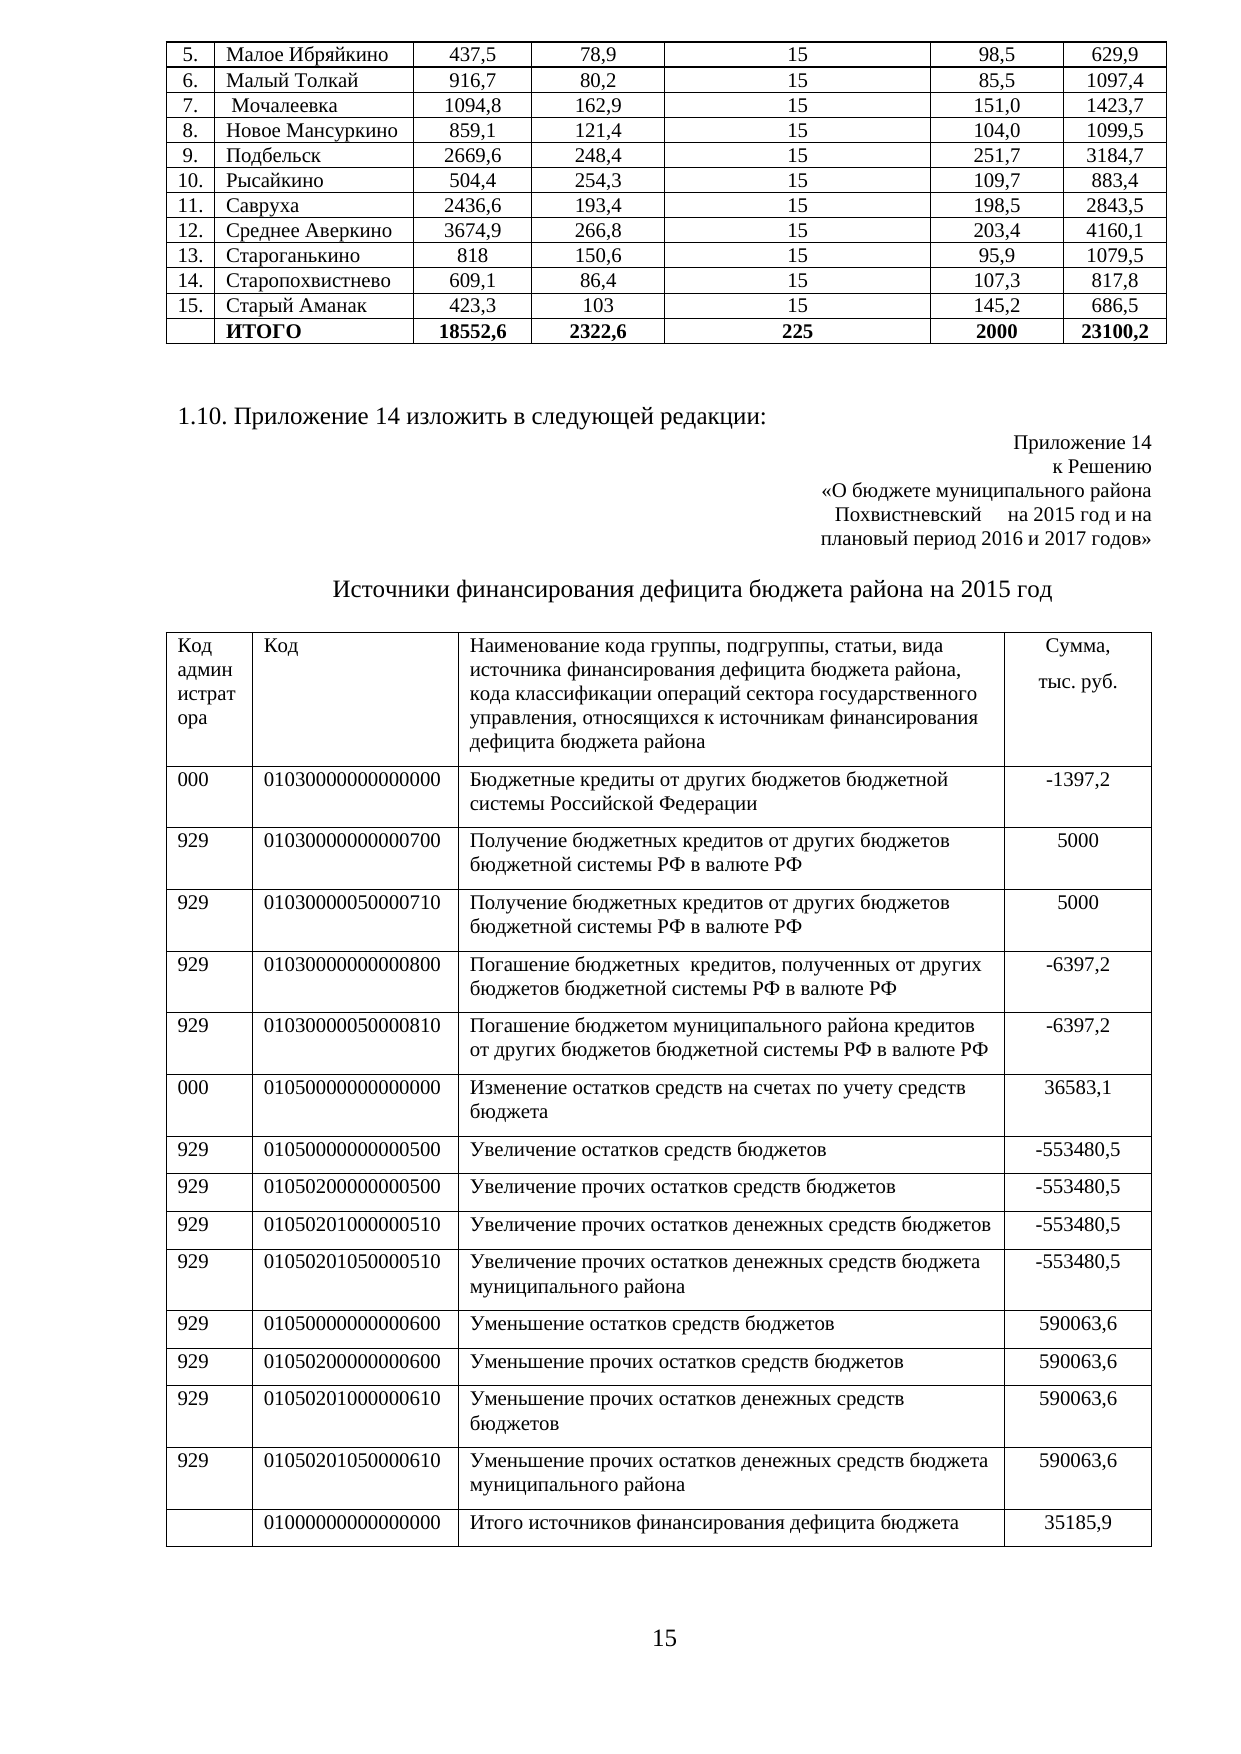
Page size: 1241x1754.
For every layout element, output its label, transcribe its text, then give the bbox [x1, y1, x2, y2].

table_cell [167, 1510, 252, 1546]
table_cell 2436,6 [414, 193, 531, 217]
table_cell 686,5 [1064, 294, 1166, 317]
table_cell 15 [665, 193, 930, 217]
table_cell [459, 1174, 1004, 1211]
table_cell 504,4 [414, 168, 531, 192]
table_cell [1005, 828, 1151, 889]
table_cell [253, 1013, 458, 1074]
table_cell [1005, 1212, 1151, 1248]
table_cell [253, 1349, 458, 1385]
table_cell 2669,6 [414, 143, 531, 167]
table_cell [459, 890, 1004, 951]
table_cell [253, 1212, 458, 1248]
table_cell 12. [167, 218, 214, 242]
table_cell 193,4 [532, 193, 664, 217]
table_cell 609,1 [414, 268, 531, 292]
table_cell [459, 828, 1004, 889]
table_cell 629,9 [1064, 43, 1166, 66]
table_cell 145,2 [931, 294, 1063, 317]
table_cell ИТОГО [215, 319, 413, 343]
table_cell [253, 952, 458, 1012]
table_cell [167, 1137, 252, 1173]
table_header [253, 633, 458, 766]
table_cell 109,7 [931, 168, 1063, 192]
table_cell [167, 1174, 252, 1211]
table_cell 198,5 [931, 193, 1063, 217]
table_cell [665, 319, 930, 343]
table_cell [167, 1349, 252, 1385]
table_cell 3184,7 [1064, 143, 1166, 167]
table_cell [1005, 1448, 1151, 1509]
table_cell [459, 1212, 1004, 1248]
table_cell 1079,5 [1064, 243, 1166, 267]
table_cell 11. [167, 193, 214, 217]
subtitle Источники финансирования дефицита бюджета района на 2015 год [177, 574, 1152, 603]
table_cell Подбельск [215, 143, 413, 167]
table_cell 5. [167, 43, 214, 66]
table_cell Малое Ибряйкино [215, 43, 413, 66]
table_cell 95,9 [931, 243, 1063, 267]
table_cell 15 [665, 243, 930, 267]
table_cell 1423,7 [1064, 93, 1166, 117]
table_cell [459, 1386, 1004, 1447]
table_cell 6. [167, 68, 214, 92]
text Похвистневский на 2015 год и на [177, 502, 1152, 526]
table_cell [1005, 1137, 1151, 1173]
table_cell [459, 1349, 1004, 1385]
table_cell 15 [665, 68, 930, 92]
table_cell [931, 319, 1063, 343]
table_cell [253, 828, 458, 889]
table_cell 15. [167, 294, 214, 317]
text 1.10. Приложение 14 изложить в следующей редакции: [177, 401, 1152, 430]
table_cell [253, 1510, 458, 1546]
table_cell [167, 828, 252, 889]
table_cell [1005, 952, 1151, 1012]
text плановый период 2016 и 2017 годов» [177, 526, 1152, 550]
table_cell 150,6 [532, 243, 664, 267]
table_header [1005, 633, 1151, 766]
table_cell Савруха [215, 193, 413, 217]
table_cell Старопохвистнево [215, 268, 413, 292]
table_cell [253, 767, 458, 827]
table_cell 818 [414, 243, 531, 267]
table_cell 15 [665, 118, 930, 142]
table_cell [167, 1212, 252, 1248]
text «О бюджете муниципального района [177, 478, 1152, 502]
table_cell 151,0 [931, 93, 1063, 117]
table_cell Новое Мансуркино [215, 118, 413, 142]
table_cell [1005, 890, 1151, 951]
table_cell 7. [167, 93, 214, 117]
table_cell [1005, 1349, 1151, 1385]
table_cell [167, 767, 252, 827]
table_cell 1097,4 [1064, 68, 1166, 92]
table_cell [167, 319, 214, 343]
table_cell Среднее Аверкино [215, 218, 413, 242]
table_cell 86,4 [532, 268, 664, 292]
table_cell 817,8 [1064, 268, 1166, 292]
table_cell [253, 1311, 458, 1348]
table_cell 883,4 [1064, 168, 1166, 192]
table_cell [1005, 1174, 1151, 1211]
table_cell 423,3 [414, 294, 531, 317]
table_cell 437,5 [414, 43, 531, 66]
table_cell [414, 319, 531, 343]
table_cell Староганькино [215, 243, 413, 267]
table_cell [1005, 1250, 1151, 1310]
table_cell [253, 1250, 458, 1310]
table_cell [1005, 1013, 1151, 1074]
table_cell 104,0 [931, 118, 1063, 142]
table_cell 15 [665, 93, 930, 117]
table_cell 121,4 [532, 118, 664, 142]
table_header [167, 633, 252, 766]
table_cell 98,5 [931, 43, 1063, 66]
table_cell 251,7 [931, 143, 1063, 167]
table_cell 15 [665, 218, 930, 242]
table_cell 4160,1 [1064, 218, 1166, 242]
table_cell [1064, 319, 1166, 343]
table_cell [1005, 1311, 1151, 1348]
table_cell 2843,5 [1064, 193, 1166, 217]
table_cell Старый Аманак [215, 294, 413, 317]
table_cell 80,2 [532, 68, 664, 92]
text Приложение 14 [177, 430, 1152, 454]
table_cell 15 [665, 143, 930, 167]
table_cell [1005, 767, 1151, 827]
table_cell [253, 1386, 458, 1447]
table_cell 916,7 [414, 68, 531, 92]
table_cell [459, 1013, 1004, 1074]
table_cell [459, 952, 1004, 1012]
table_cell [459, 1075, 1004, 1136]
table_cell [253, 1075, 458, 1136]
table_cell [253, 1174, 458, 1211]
table_cell 85,5 [931, 68, 1063, 92]
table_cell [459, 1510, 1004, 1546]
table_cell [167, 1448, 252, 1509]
table_cell Мочалеевка [215, 93, 413, 117]
table_cell 203,4 [931, 218, 1063, 242]
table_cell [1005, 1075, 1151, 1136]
table_cell 14. [167, 268, 214, 292]
table_cell 8. [167, 118, 214, 142]
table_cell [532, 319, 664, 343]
table_cell 103 [532, 294, 664, 317]
table_cell 13. [167, 243, 214, 267]
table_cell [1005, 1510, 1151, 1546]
table_cell 1099,5 [1064, 118, 1166, 142]
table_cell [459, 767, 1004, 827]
table_cell Рысайкино [215, 168, 413, 192]
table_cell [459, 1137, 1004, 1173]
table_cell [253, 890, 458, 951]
table_cell 1094,8 [414, 93, 531, 117]
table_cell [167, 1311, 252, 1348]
table_cell 248,4 [532, 143, 664, 167]
table_cell 15 [665, 268, 930, 292]
table_cell 266,8 [532, 218, 664, 242]
text к Решению [177, 454, 1152, 478]
table_cell 15 [665, 168, 930, 192]
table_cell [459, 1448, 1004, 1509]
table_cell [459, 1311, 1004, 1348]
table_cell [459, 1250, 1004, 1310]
table_cell 3674,9 [414, 218, 531, 242]
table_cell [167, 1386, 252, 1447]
table_cell 162,9 [532, 93, 664, 117]
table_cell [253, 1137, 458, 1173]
table_cell Малый Толкай [215, 68, 413, 92]
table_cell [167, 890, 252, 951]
table_cell 254,3 [532, 168, 664, 192]
table_cell 10. [167, 168, 214, 192]
table_cell 107,3 [931, 268, 1063, 292]
table_cell 859,1 [414, 118, 531, 142]
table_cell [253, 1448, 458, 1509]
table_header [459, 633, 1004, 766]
table_cell 15 [665, 294, 930, 317]
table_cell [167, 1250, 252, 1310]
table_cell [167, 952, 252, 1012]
table_cell 9. [167, 143, 214, 167]
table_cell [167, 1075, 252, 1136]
table_cell 78,9 [532, 43, 664, 66]
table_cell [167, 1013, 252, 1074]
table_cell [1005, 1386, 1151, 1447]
table_cell 15 [665, 43, 930, 66]
